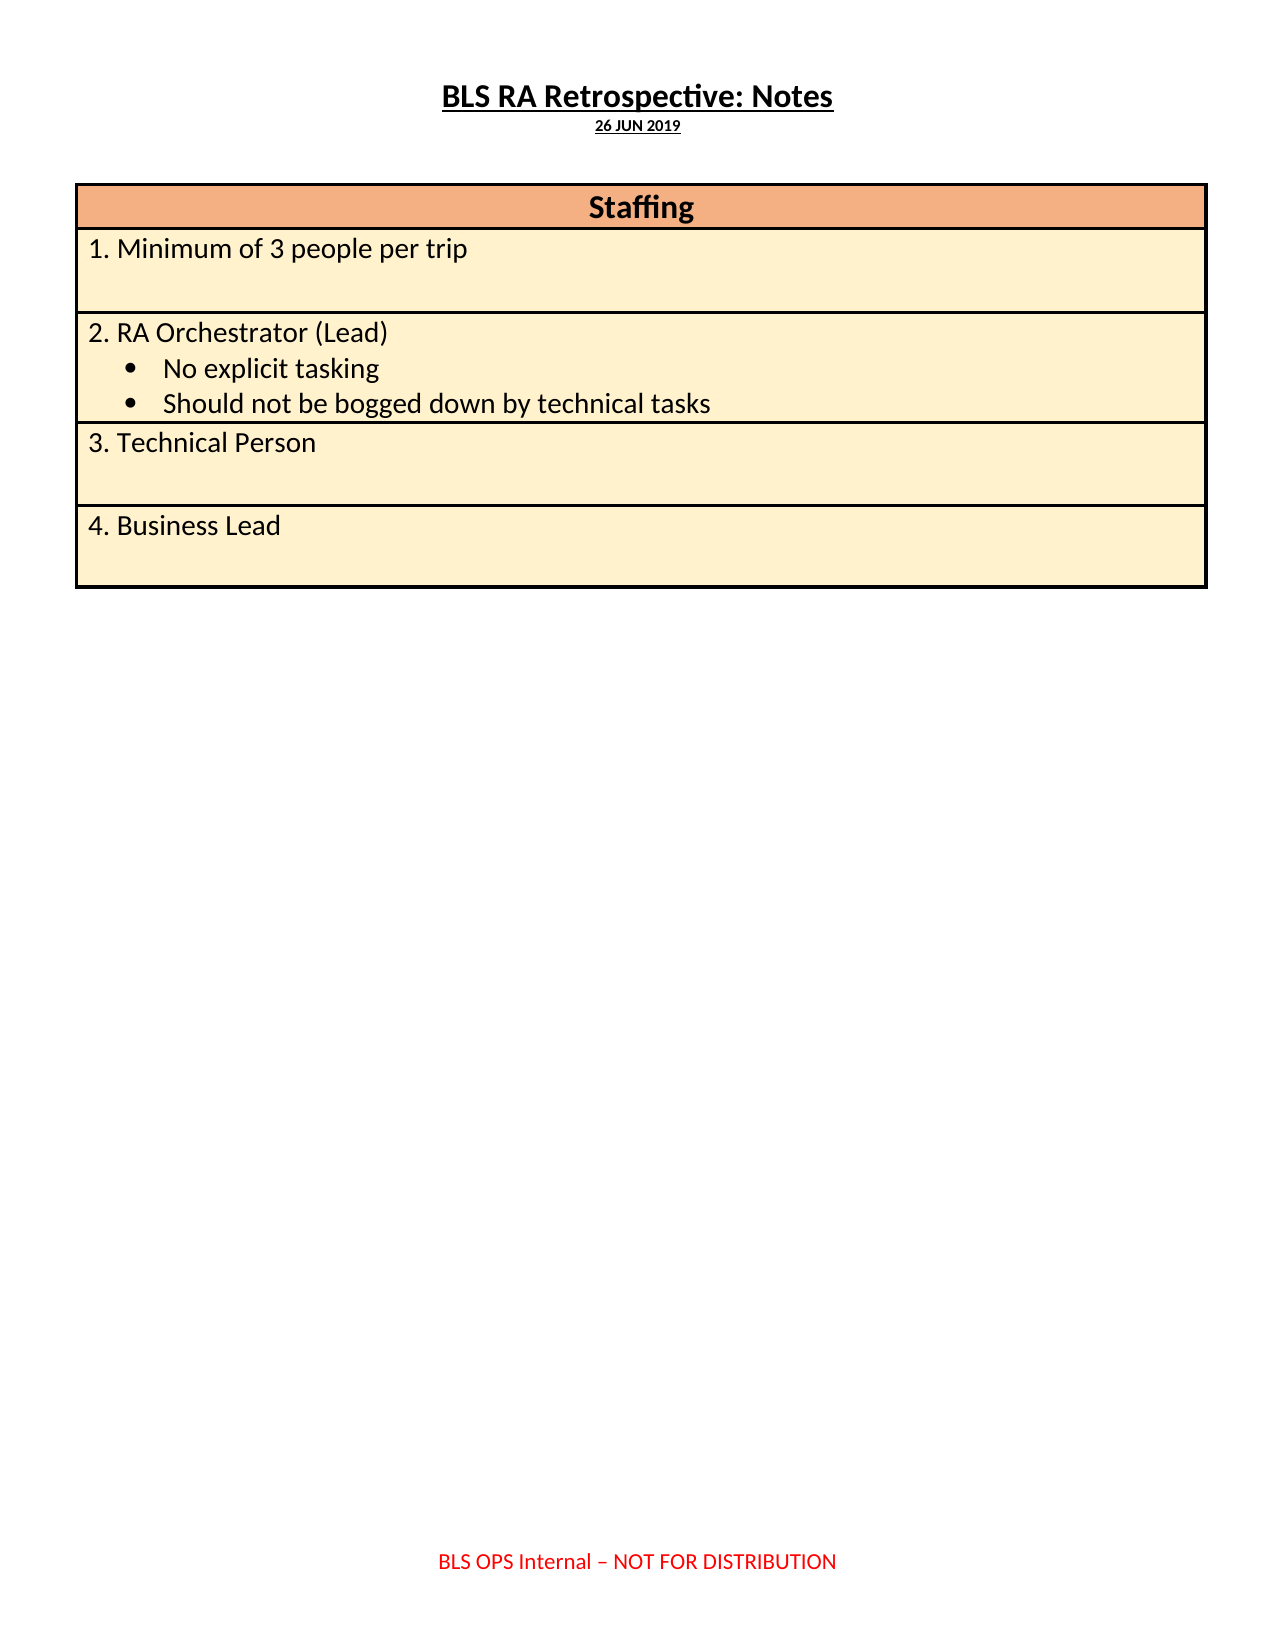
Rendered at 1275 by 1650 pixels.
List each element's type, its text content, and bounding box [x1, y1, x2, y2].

table_cell 4. Business Lead [78, 507, 1204, 585]
table_cell 2. RA Orchestrator (Lead) No explicit tasking Should not be bogged down by technical tasks [78, 314, 1204, 421]
table_cell 3. Technical Person [78, 424, 1204, 504]
table_cell 1. Minimum of 3 people per trip [78, 230, 1204, 311]
table_header Staffing [78, 186, 1204, 227]
